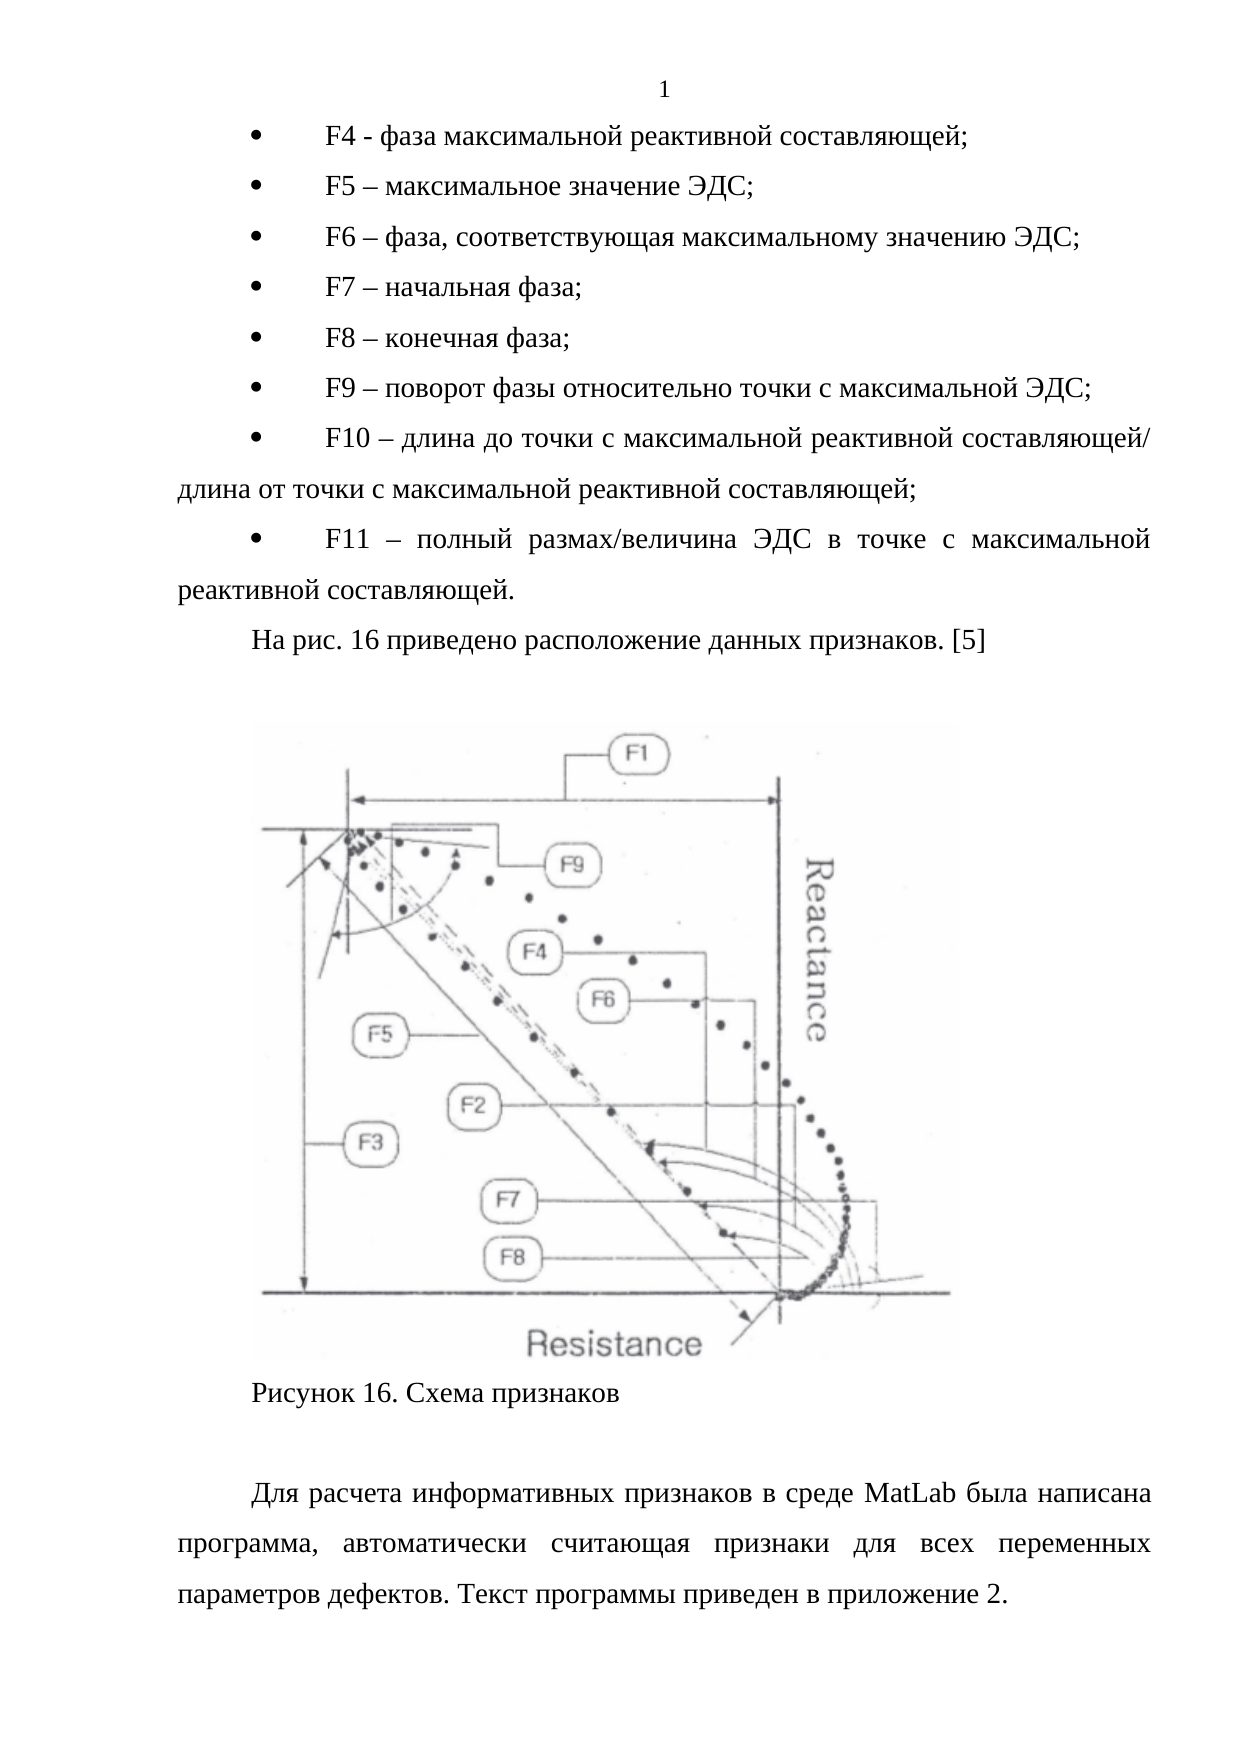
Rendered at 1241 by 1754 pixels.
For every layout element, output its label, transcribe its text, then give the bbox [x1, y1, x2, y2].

list F7 – начальная фаза; [177, 269, 1152, 303]
text Для расчета информативных признаков в среде MatLab была написана программа, автоматически считающая признаки для всех переменных параметров дефектов. Текст программы приведен в приложение 2. [177, 1475, 1152, 1609]
list F10 – длина до точки с максимальной реактивной составляющей/ длина от точки с максимальной реактивной составляющей; [177, 421, 1152, 504]
list F11 – полный размах/величина ЭДС в точке с максимальной реактивной составляющей. [177, 521, 1152, 605]
list F6 – фаза, соответствующая максимальному значению ЭДС; [177, 219, 1152, 253]
text Рисунок 16. Схема признаков [177, 1375, 1152, 1408]
list F5 – максимальное значение ЭДС; [177, 168, 1152, 202]
text На рис. 16 приведено расположение данных признаков. [5] [177, 622, 1152, 656]
picture [251, 722, 959, 1361]
list F8 – конечная фаза; [177, 320, 1152, 353]
list F9 – поворот фазы относительно точки с максимальной ЭДС; [177, 370, 1152, 404]
list F4 - фаза максимальной реактивной составляющей; [177, 118, 1152, 152]
